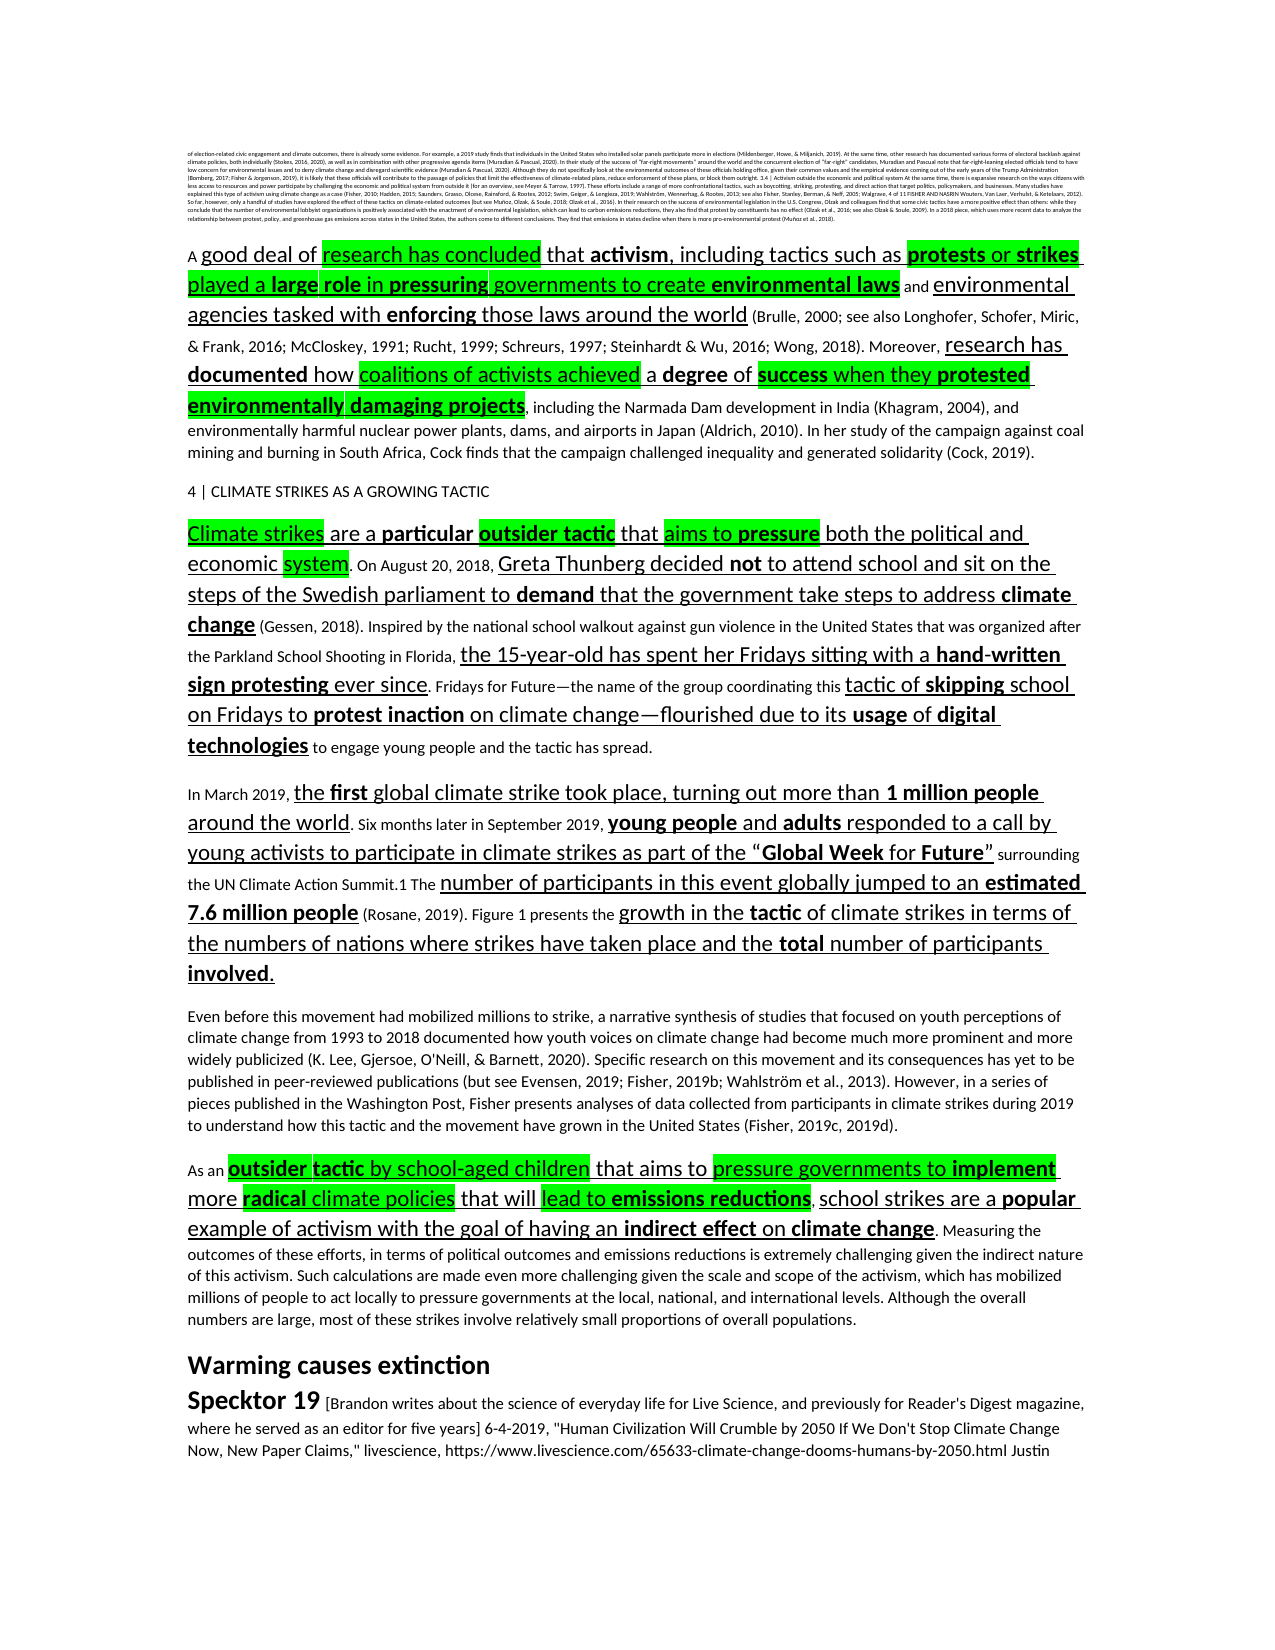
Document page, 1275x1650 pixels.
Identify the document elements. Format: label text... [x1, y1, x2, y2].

text In March 2019, the first global climate strike took place, turning out more than 1 million people around the world. Six months later in September 2019, young people and adults responded to a call by young activists to participate in climate strikes as part of the “Global Week for Future” surrounding the UN Climate Action Summit.1 The number of participants in this event globally jumped to an estimated 7.6 million people (Rosane, 2019). Figure 1 presents the growth in the tactic of climate strikes in terms of the numbers of nations where strikes have taken place and the total number of participants involved. [187, 778, 1087, 987]
text 4 | CLIMATE STRIKES AS A GROWING TACTIC [187, 481, 1087, 501]
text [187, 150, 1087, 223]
text A good deal of research has concluded that activism, including tactics such as protests or strikes played a large role in pressuring governments to create environmental laws and environmental agencies tasked with enforcing those laws around the world (Brulle, 2000; see also Longhofer, Schofer, Miric, & Frank, 2016; McCloskey, 1991; Rucht, 1999; Schreurs, 1997; Steinhardt & Wu, 2016; Wong, 2018). Moreover, research has documented how coalitions of activists achieved a degree of success when they protested environmentally damaging projects, including the Narmada Dam development in India (Khagram, 2004), and environmentally harmful nuclear power plants, dams, and airports in Japan (Aldrich, 2010). In her study of the campaign against coal mining and burning in South Africa, Cock finds that the campaign challenged inequality and generated solidarity (Cock, 2019). [187, 240, 1087, 463]
subtitle Warming causes extinction [187, 1348, 1087, 1381]
text Even before this movement had mobilized millions to strike, a narrative synthesis of studies that focused on youth perceptions of climate change from 1993 to 2018 documented how youth voices on climate change had become much more prominent and more widely publicized (K. Lee, Gjersoe, O'Neill, & Barnett, 2020). Specific research on this movement and its consequences has yet to be published in peer-reviewed publications (but see Evensen, 2019; Fisher, 2019b; Wahlström et al., 2013). However, in a series of pieces published in the Washington Post, Fisher presents analyses of data collected from participants in climate strikes during 2019 to understand how this tactic and the movement have grown in the United States (Fisher, 2019c, 2019d). [187, 1006, 1087, 1136]
text Climate strikes are a particular outsider tactic that aims to pressure both the political and economic system. On August 20, 2018, Greta Thunberg decided not to attend school and sit on the steps of the Swedish parliament to demand that the government take steps to address climate change (Gessen, 2018). Inspired by the national school walkout against gun violence in the United States that was organized after the Parkland School Shooting in Florida, the 15-year-old has spent her Fridays sitting with a hand-written sign protesting ever since. Fridays for Future—the name of the group coordinating this tactic of skipping school on Fridays to protest inaction on climate change—flourished due to its usage of digital technologies to engage young people and the tactic has spread. [187, 519, 1087, 759]
text Specktor 19 [Brandon writes about the science of everyday life for Live Science, and previously for Reader's Digest magazine, where he served as an editor for five years] 6-4-2019, "Human Civilization Will Crumble by 2050 If We Don't Stop Climate Change Now, New Paper Claims," livescience, https://www.livescience.com/65633-climate-change-dooms-humans-by-2050.html Justin [187, 1383, 1087, 1460]
text As an outsider tactic by school-aged children that aims to pressure governments to implement more radical climate policies that will lead to emissions reductions, school strikes are a popular example of activism with the goal of having an indirect effect on climate change. Measuring the outcomes of these efforts, in terms of political outcomes and emissions reductions is extremely challenging given the indirect nature of this activism. Such calculations are made even more challenging given the scale and scope of the activism, which has mobilized millions of people to act locally to pressure governments at the local, national, and international levels. Although the overall numbers are large, most of these strikes involve relatively small proportions of overall populations. [187, 1154, 1087, 1330]
